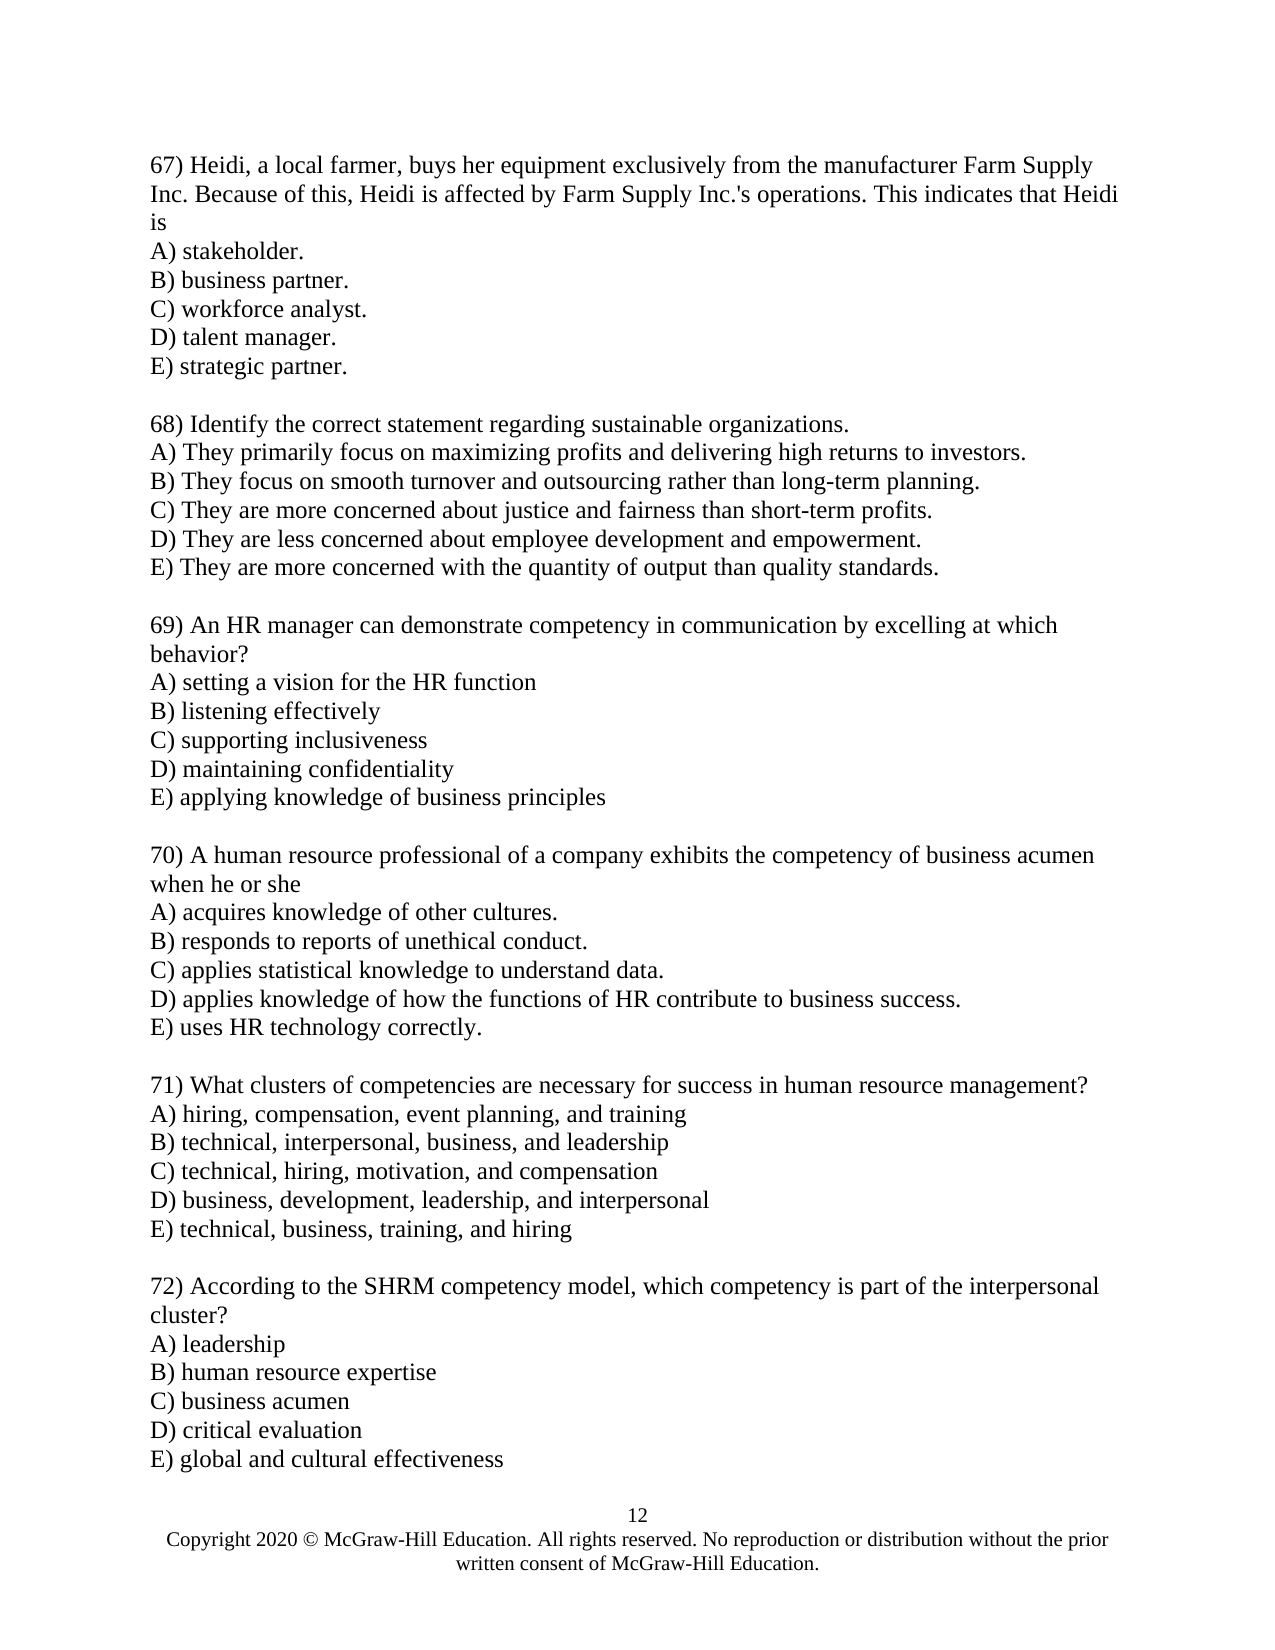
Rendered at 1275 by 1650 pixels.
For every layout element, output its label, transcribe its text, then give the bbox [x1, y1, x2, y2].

text B) technical, interpersonal, business, and leadership [150, 1127, 1125, 1156]
text B) business partner. [150, 265, 1125, 294]
text C) supporting inclusiveness [150, 725, 1125, 754]
text 69) An HR manager can demonstrate competency in communication by excelling at which behavior? [150, 610, 1125, 667]
text D) critical evaluation [150, 1415, 1125, 1444]
text B) human resource expertise [150, 1357, 1125, 1386]
text D) maintaining confidentiality [150, 754, 1125, 782]
text 71) What clusters of competencies are necessary for success in human resource management? [150, 1070, 1125, 1099]
text C) workforce analyst. [150, 294, 1125, 322]
text 72) According to the SHRM competency model, which competency is part of the interpersonal cluster? [150, 1271, 1125, 1329]
text D) applies knowledge of how the functions of HR contribute to business success. [150, 984, 1125, 1012]
text A) leadership [150, 1329, 1125, 1357]
text E) strategic partner. [150, 351, 1125, 380]
text A) stakeholder. [150, 236, 1125, 265]
text E) technical, business, training, and hiring [150, 1214, 1125, 1242]
text A) They primarily focus on maximizing profits and delivering high returns to investors. [150, 437, 1125, 466]
text C) applies statistical knowledge to understand data. [150, 955, 1125, 984]
text A) acquires knowledge of other cultures. [150, 897, 1125, 926]
text E) They are more concerned with the quantity of output than quality standards. [150, 552, 1125, 581]
text 67) Heidi, a local farmer, buys her equipment exclusively from the manufacturer Farm Supply Inc. Because of this, Heidi is affected by Farm Supply Inc.'s operations. This indicates that Heidi is [150, 150, 1125, 236]
text C) technical, hiring, motivation, and compensation [150, 1156, 1125, 1185]
text E) applying knowledge of business principles [150, 782, 1125, 811]
text 70) A human resource professional of a company exhibits the competency of business acumen when he or she [150, 840, 1125, 897]
text B) listening effectively [150, 696, 1125, 725]
text B) responds to reports of unethical conduct. [150, 926, 1125, 955]
text D) business, development, leadership, and interpersonal [150, 1185, 1125, 1214]
text D) They are less concerned about employee development and empowerment. [150, 524, 1125, 552]
text C) They are more concerned about justice and fairness than short-term profits. [150, 495, 1125, 524]
text E) global and cultural effectiveness [150, 1444, 1125, 1472]
text E) uses HR technology correctly. [150, 1012, 1125, 1041]
text B) They focus on smooth turnover and outsourcing rather than long-term planning. [150, 466, 1125, 495]
text 68) Identify the correct statement regarding sustainable organizations. [150, 409, 1125, 437]
text D) talent manager. [150, 322, 1125, 351]
text A) hiring, compensation, event planning, and training [150, 1099, 1125, 1127]
text C) business acumen [150, 1386, 1125, 1415]
text A) setting a vision for the HR function [150, 667, 1125, 696]
